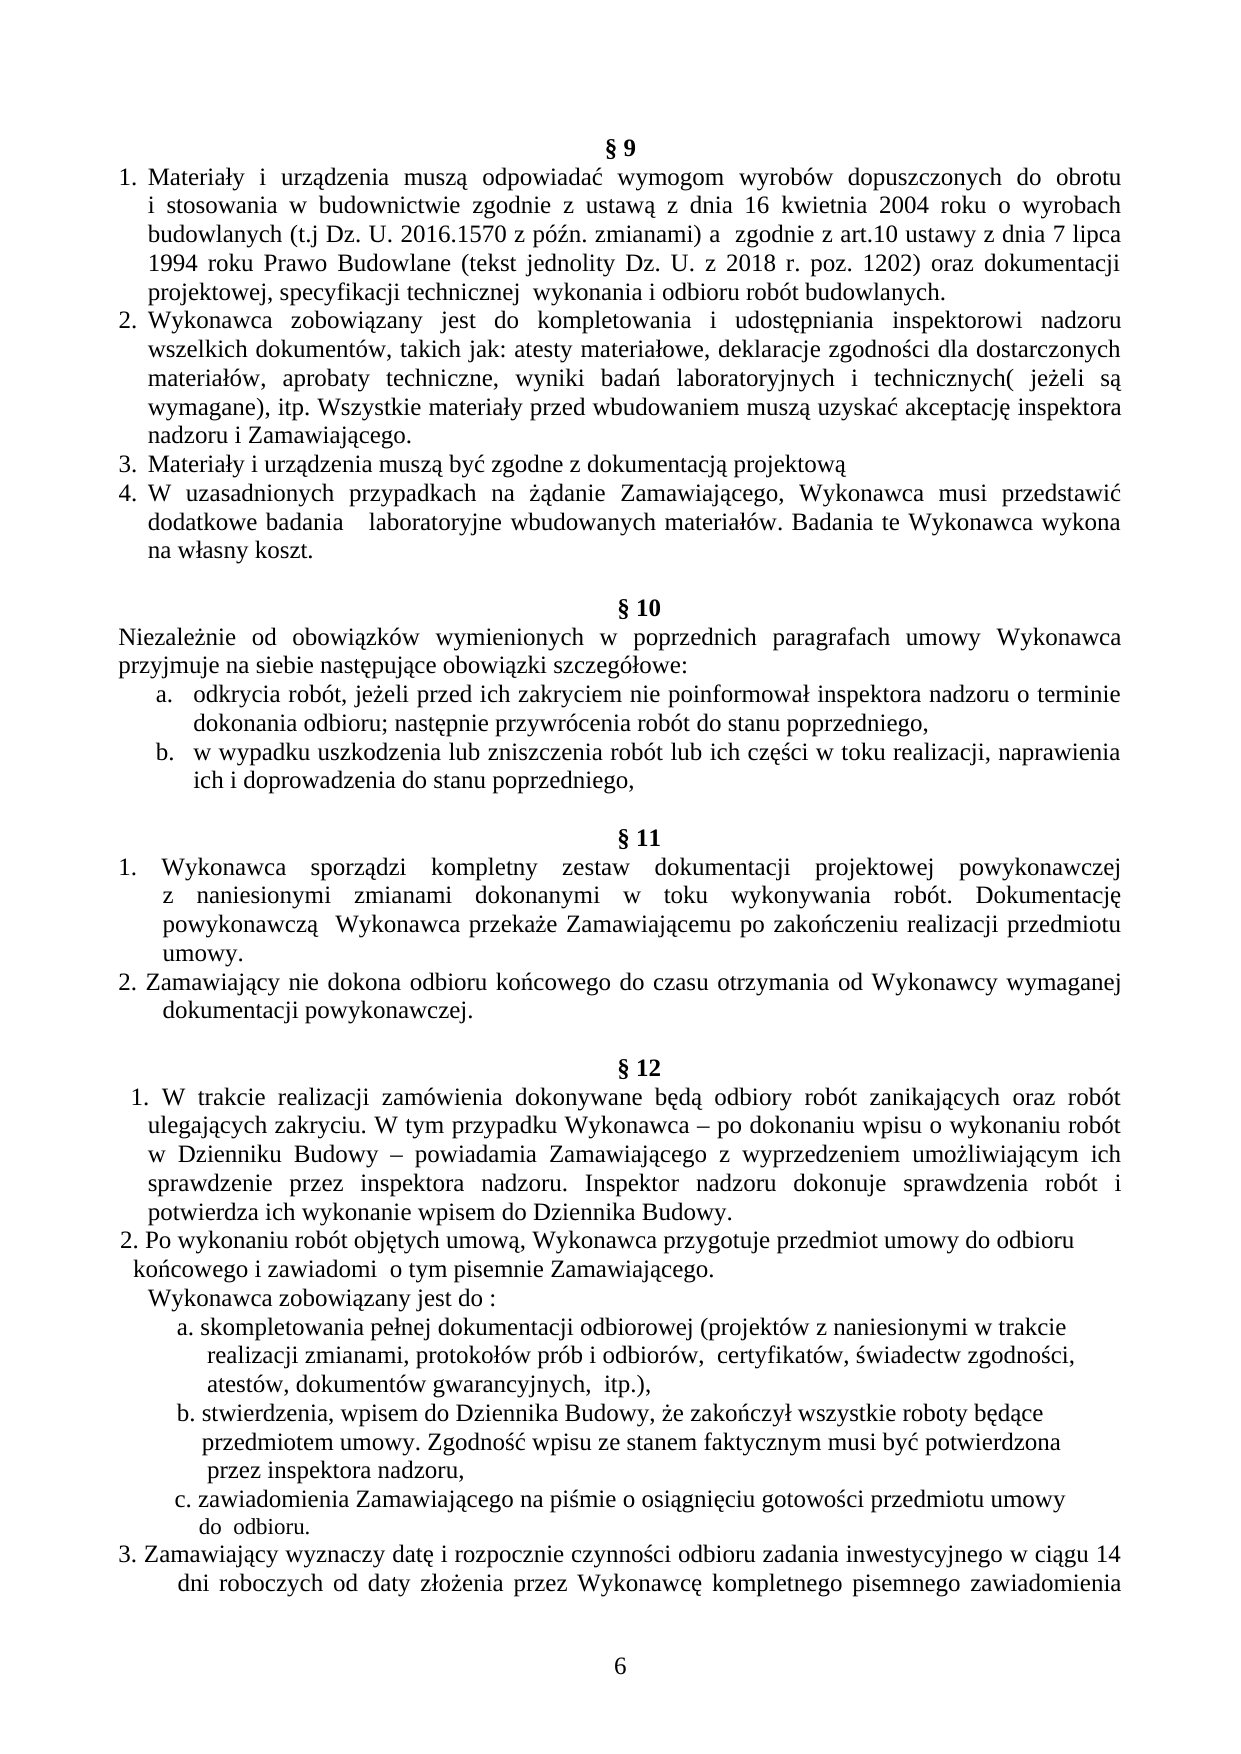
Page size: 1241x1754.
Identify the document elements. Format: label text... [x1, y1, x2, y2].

text § 9 [118, 133, 1122, 162]
list do odbioru. [193, 1513, 1122, 1539]
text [118, 1539, 1122, 1597]
list odkrycia robót, jeżeli przed ich zakryciem nie poinformował inspektora nadzoru o terminie dokonania odbioru; następnie przywrócenia robót do stanu poprzedniego, [156, 679, 1122, 737]
text przez inspektora nadzoru, [162, 1455, 1122, 1484]
list Materiały i urządzenia muszą odpowiadać wymogom wyrobów dopuszczonych do obrotu i stosowania w budownictwie zgodnie z ustawą z dnia 16 kwietnia 2004 roku o wyrobach budowlanych (t.j Dz. U. 2016.1570 z późn. zmianami) a zgodnie z art.10 ustawy z dnia 7 lipca 1994 roku Prawo Budowlane (tekst jednolity Dz. U. z 2018 r. poz. 1202) oraz dokumentacji projektowej, specyfikacji technicznej wykonania i odbioru robót budowlanych. [118, 162, 1122, 305]
list W uzasadnionych przypadkach na żądanie Zamawiającego, Wykonawca musi przedstawić dodatkowe badania laboratoryjne wbudowanych materiałów. Badania te Wykonawca wykona na własny koszt. [118, 478, 1122, 564]
text § 12 [156, 1053, 1122, 1082]
text § 10 [156, 593, 1122, 622]
text przedmiotem umowy. Zgodność wpisu ze stanem faktycznym musi być potwierdzona [133, 1427, 1122, 1455]
text 2. Po wykonaniu robót objętych umową, Wykonawca przygotuje przedmiot umowy do odbioru końcowego i zawiadomi o tym pisemnie Zamawiającego. [88, 1225, 1122, 1283]
list w wypadku uszkodzenia lub zniszczenia robót lub ich części w toku realizacji, naprawienia ich i doprowadzenia do stanu poprzedniego, [156, 737, 1122, 794]
text b. stwierdzenia, wpisem do Dziennika Budowy, że zakończył wszystkie roboty będące [133, 1398, 1122, 1427]
text a. skompletowania pełnej dokumentacji odbiorowej (projektów z naniesionymi w trakcie realizacji zmianami, protokołów prób i odbiorów, certyfikatów, świadectw zgodności, atestów, dokumentów gwarancyjnych, itp.), [133, 1312, 1122, 1398]
text 2. Zamawiający nie dokona odbioru końcowego do czasu otrzymania od Wykonawcy wymaganej dokumentacji powykonawczej. [118, 967, 1122, 1024]
text Wykonawca zobowiązany jest do : [148, 1283, 1122, 1312]
list Wykonawca zobowiązany jest do kompletowania i udostępniania inspektorowi nadzoru wszelkich dokumentów, takich jak: atesty materiałowe, deklaracje zgodności dla dostarczonych materiałów, aprobaty techniczne, wyniki badań laboratoryjnych i technicznych( jeżeli są wymagane), itp. Wszystkie materiały przed wbudowaniem muszą uzyskać akceptację inspektora nadzoru i Zamawiającego. [118, 305, 1122, 449]
list Materiały i urządzenia muszą być zgodne z dokumentacją projektową [118, 449, 1122, 478]
text 1. W trakcie realizacji zamówienia dokonywane będą odbiory robót zanikających oraz robót ulegających zakryciu. W tym przypadku Wykonawca – po dokonaniu wpisu o wykonaniu robót w Dzienniku Budowy – powiadamia Zamawiającego z wyprzedzeniem umożliwiającym ich sprawdzenie przez inspektora nadzoru. Inspektor nadzoru dokonuje sprawdzenia robót i potwierdza ich wykonanie wpisem do Dziennika Budowy. [118, 1082, 1122, 1225]
text c. zawiadomienia Zamawiającego na piśmie o osiągnięciu gotowości przedmiotu umowy [156, 1484, 1122, 1513]
text Niezależnie od obowiązków wymienionych w poprzednich paragrafach umowy Wykonawca przyjmuje na siebie następujące obowiązki szczegółowe: [118, 622, 1122, 679]
text 1. Wykonawca sporządzi kompletny zestaw dokumentacji projektowej powykonawczej z naniesionymi zmianami dokonanymi w toku wykonywania robót. Dokumentację powykonawczą Wykonawca przekaże Zamawiającemu po zakończeniu realizacji przedmiotu umowy. [118, 852, 1122, 967]
text § 11 [156, 823, 1122, 852]
